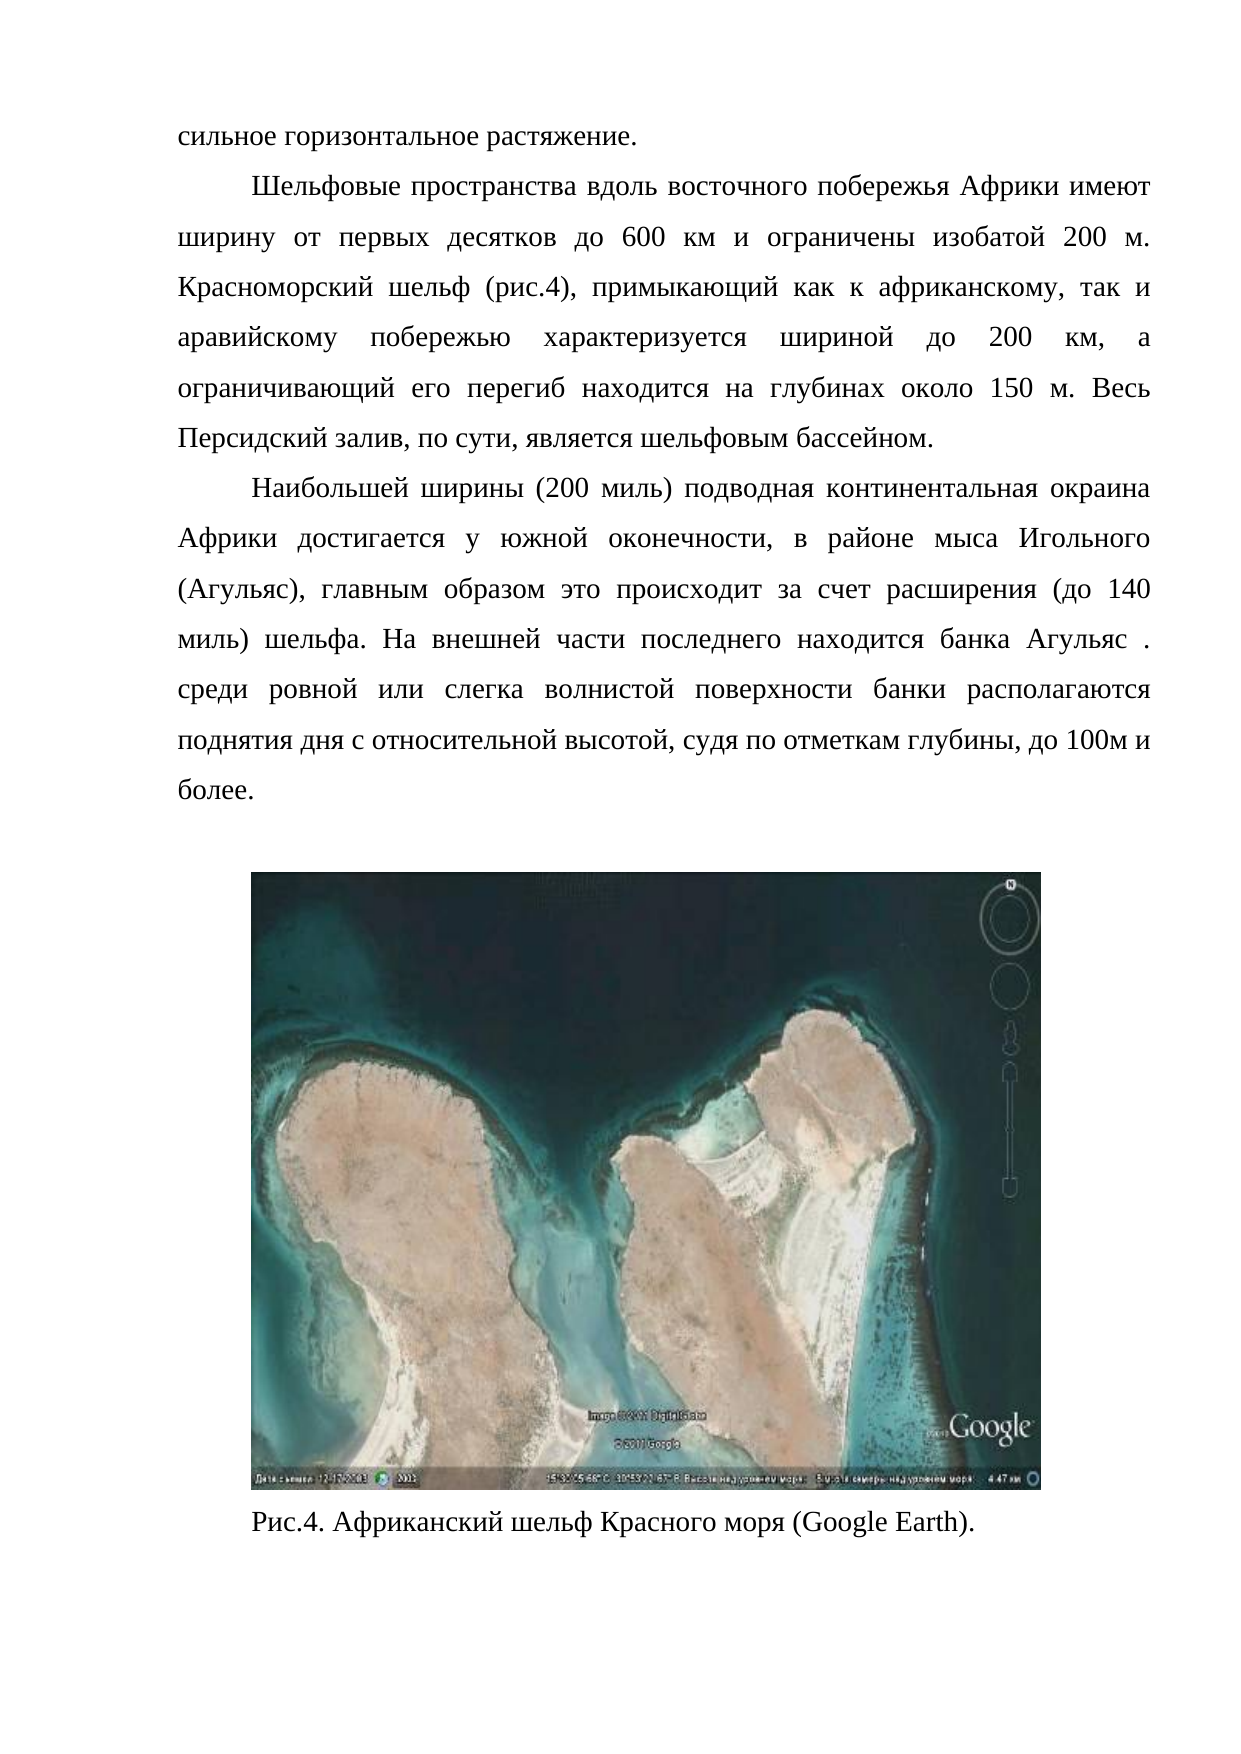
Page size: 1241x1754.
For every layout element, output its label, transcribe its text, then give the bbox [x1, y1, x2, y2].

picture [251, 872, 1041, 1490]
text Наибольшей ширины (200 миль) подводная континентальная окраина Африки достигается у южной оконечности, в районе мыса Игольного (Агульяс), главным образом это происходит за счет расширения (до 140 миль) шельфа. На внешней части последнего находится банка Агульяс . среди ровной или слегка волнистой поверхности банки располагаются поднятия дня с относительной высотой, судя по отметкам глубины, до 100м и более. [177, 470, 1152, 806]
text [177, 118, 1152, 152]
text Шельфовые пространства вдоль восточного побережья Африки имеют ширину от первых десятков до 600 км и ограничены изобатой 200 м. Красноморский шельф (рис.4), примыкающий как к африканскому, так и аравийскому побережью характеризуется шириной до 200 км, а ограничивающий его перегиб находится на глубинах около 150 м. Весь Персидский залив, по сути, является шельфовым бассейном. [177, 168, 1152, 453]
text Рис.4. Африканский шельф Красного моря (Google Earth). [177, 1504, 1152, 1538]
